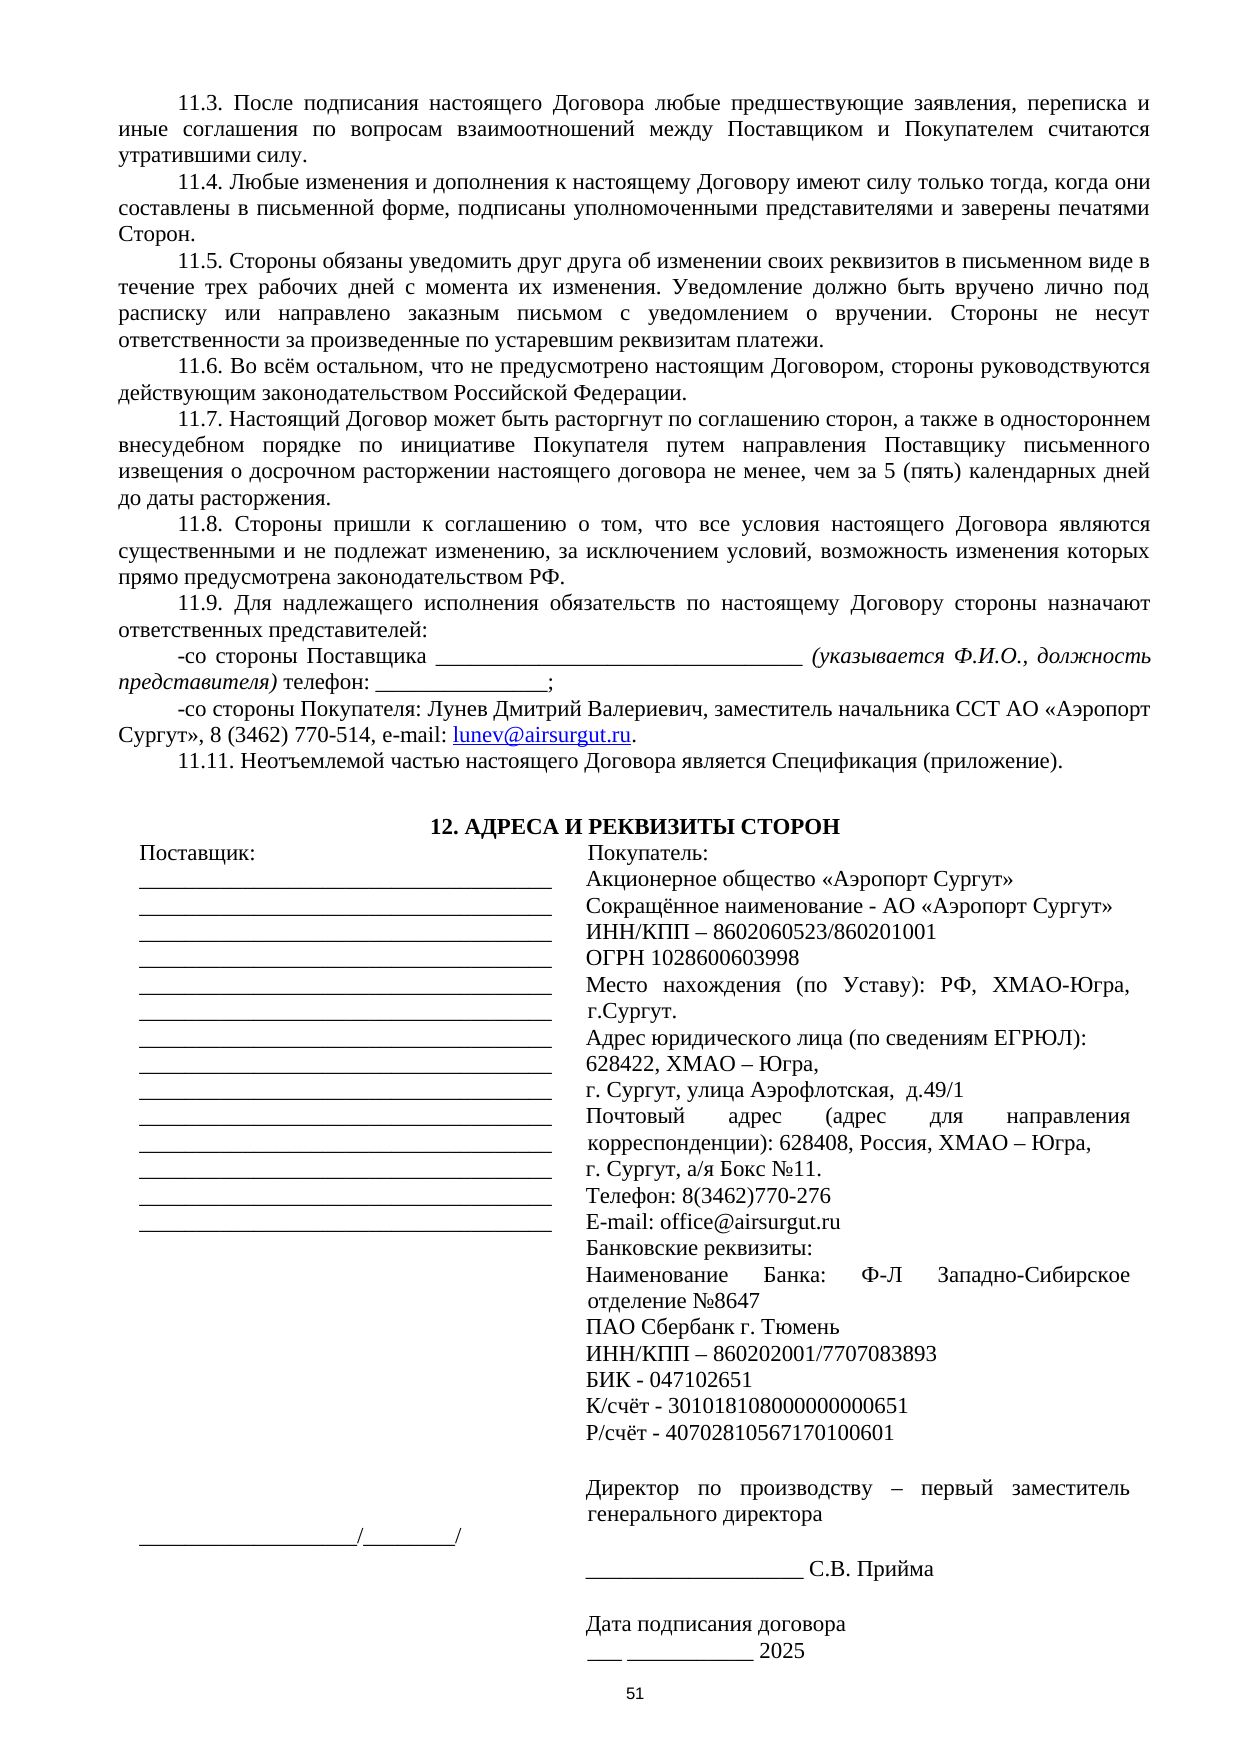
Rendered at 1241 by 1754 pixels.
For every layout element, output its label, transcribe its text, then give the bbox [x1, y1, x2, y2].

text 11.4. Любые изменения и дополнения к настоящему Договору имеют силу только тогда, когда они составлены в письменной форме, подписаны уполномоченными представителями и заверены печатями Сторон. [118, 168, 1152, 247]
text -со стороны Поставщика ________________________________ (указывается Ф.И.О., должность представителя) телефон: _______________; [118, 642, 1152, 695]
text 11.7. Настоящий Договор может быть расторгнут по соглашению сторон, а также в одностороннем внесудебном порядке по инициативе Покупателя путем направления Поставщику письменного извещения о досрочном расторжении настоящего договора не менее, чем за 5 (пять) календарных дней до даты расторжения. [118, 405, 1152, 510]
text 11.8. Стороны пришли к соглашению о том, что все условия настоящего Договора являются существенными и не подлежат изменению, за исключением условий, возможность изменения которых прямо предусмотрена законодательством РФ. [118, 510, 1152, 589]
text -со стороны Покупателя: Лунев Дмитрий Валериевич, заместитель начальника ССТ АО «Аэропорт Сургут», 8 (3462) 770-514, e-mail: lunev@airsurgut.ru. [118, 695, 1152, 747]
text 11.5. Стороны обязаны уведомить друг друга об изменении своих реквизитов в письменном виде в течение трех рабочих дней с момента их изменения. Уведомление должно быть вручено лично под расписку или направлено заказным письмом с уведомлением о вручении. Стороны не несут ответственности за произведенные по устаревшим реквизитам платежи. [118, 247, 1152, 352]
text 12. АДРЕСА И РЕКВИЗИТЫ СТОРОН [118, 813, 1152, 839]
text 11.11. Неотъемлемой частью настоящего Договора является Спецификация (приложение). [118, 747, 1152, 774]
table_header Покупатель: Акционерное общество «Аэропорт Сургут» Сокращённое наименование - АО «Аэропорт Сургут» ИНН/КПП – 8602060523/860201001 ОГРН 1028600603998 Место нахождения (по Уставу): РФ, ХМАО-Югра, г.Сургут. Адрес юридического лица (по сведениям ЕГРЮЛ): 628422, ХМАО – Югра, г. Сургут, улица Аэрофлотская, д.49/1 Почтовый адрес (адрес для направления корреспонденции): 628408, Россия, ХМАО – Югра, г. Сургут, а/я Бокс №11. Телефон: 8(3462)770-276 Е-mail: office@airsurgut.ru Банковские реквизиты: Наименование Банка: Ф-Л Западно-Сибирское отделение №8647 ПАО Сбербанк г. Тюмень ИНН/КПП – 860202001/7707083893 БИК - 047102651 К/счёт - 301018108000000000651 Р/счёт - 40702810567170100601 Директор по производству – первый заместитель генерального директора ___________________ С.В. Прийма Дата подписания договора ___ ___________ 2025 [576, 839, 1142, 1663]
table_header Поставщик: ____________________________________ ____________________________________ ____________________________________ ____________________________________ ____________________________________ ____________________________________ ____________________________________ ____________________________________ ____________________________________ ____________________________________ ____________________________________ ____________________________________ ____________________________________ ____________________________________ ___________________/________/ [128, 839, 576, 1663]
text 11.9. Для надлежащего исполнения обязательств по настоящему Договору стороны назначают ответственных представителей: [118, 589, 1152, 642]
text 11.3. После подписания настоящего Договора любые предшествующие заявления, переписка и иные соглашения по вопросам взаимоотношений между Поставщиком и Покупателем считаются утратившими силу. [118, 89, 1152, 168]
text 11.6. Во всём остальном, что не предусмотрено настоящим Договором, стороны руководствуются действующим законодательством Российской Федерации. [118, 352, 1152, 405]
